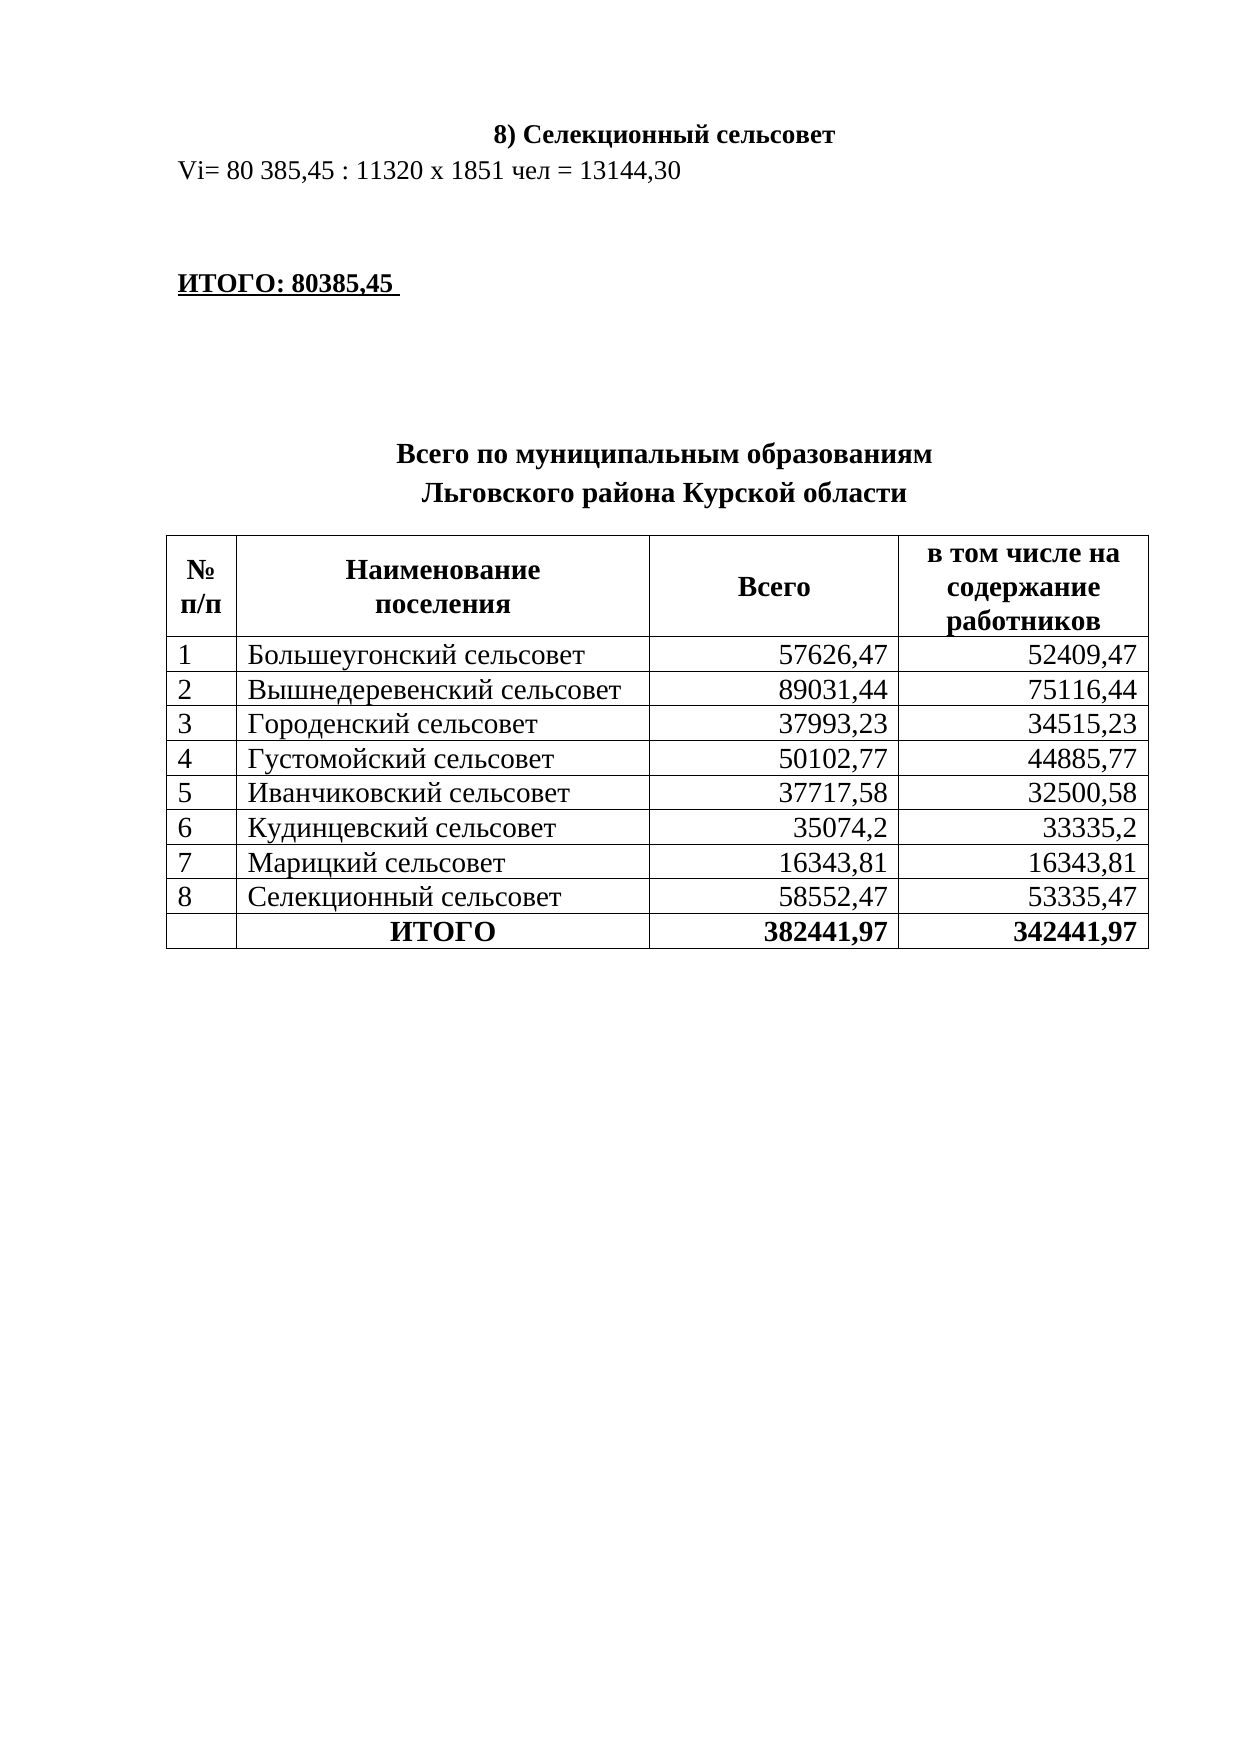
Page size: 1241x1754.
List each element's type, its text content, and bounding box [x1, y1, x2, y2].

table_cell 16343,81 [899, 845, 1148, 878]
table_cell Селекционный сельсовет [237, 879, 649, 913]
table_header Наименование поселения [237, 536, 649, 636]
table_cell [167, 914, 236, 947]
table_cell Иванчиковский сельсовет [237, 776, 649, 809]
text 8) Селекционный сельсовет [177, 118, 1152, 149]
table_cell 52409,47 [899, 637, 1148, 671]
table_cell 35074,2 [650, 810, 898, 844]
table_cell 37717,58 [650, 776, 898, 809]
table_cell Вышнедеревенский сельсовет [237, 672, 649, 705]
table_cell Густомойский сельсовет [237, 741, 649, 774]
table_cell 32500,58 [899, 776, 1148, 809]
table_cell 342441,97 [899, 914, 1148, 947]
table_cell Марицкий сельсовет [237, 845, 649, 878]
table_cell ИТОГО [237, 914, 649, 947]
table_header Всего [650, 536, 898, 636]
table_cell 75116,44 [899, 672, 1148, 705]
table_cell 89031,44 [650, 672, 898, 705]
table_header в том числе на содержание работников [899, 536, 1148, 636]
table_cell 6 [167, 810, 236, 844]
table_cell 8 [167, 879, 236, 913]
table_cell 4 [167, 741, 236, 774]
table_cell 382441,97 [650, 914, 898, 947]
text ИТОГО: 80385,45 [177, 267, 1152, 298]
table_cell 44885,77 [899, 741, 1148, 774]
table_cell 33335,2 [899, 810, 1148, 844]
table_cell 50102,77 [650, 741, 898, 774]
table_cell 3 [167, 706, 236, 740]
table_cell 57626,47 [650, 637, 898, 671]
table_cell 5 [167, 776, 236, 809]
table_cell Городенский сельсовет [237, 706, 649, 740]
table_cell 34515,23 [899, 706, 1148, 740]
text Льговского района Курской области [177, 475, 1152, 509]
table_cell 37993,23 [650, 706, 898, 740]
table_cell 53335,47 [899, 879, 1148, 913]
table_cell 58552,47 [650, 879, 898, 913]
table_header № п/п [167, 536, 236, 636]
table_cell 7 [167, 845, 236, 878]
table_cell 1 [167, 637, 236, 671]
table_cell 2 [167, 672, 236, 705]
table_cell Кудинцевский сельсовет [237, 810, 649, 844]
text Всего по муниципальным образованиям [177, 437, 1152, 470]
text Vi= 80 385,45 : 11320 х 1851 чел = 13144,30 [177, 154, 1152, 185]
table_cell 16343,81 [650, 845, 898, 878]
table_cell Большеугонский сельсовет [237, 637, 649, 671]
